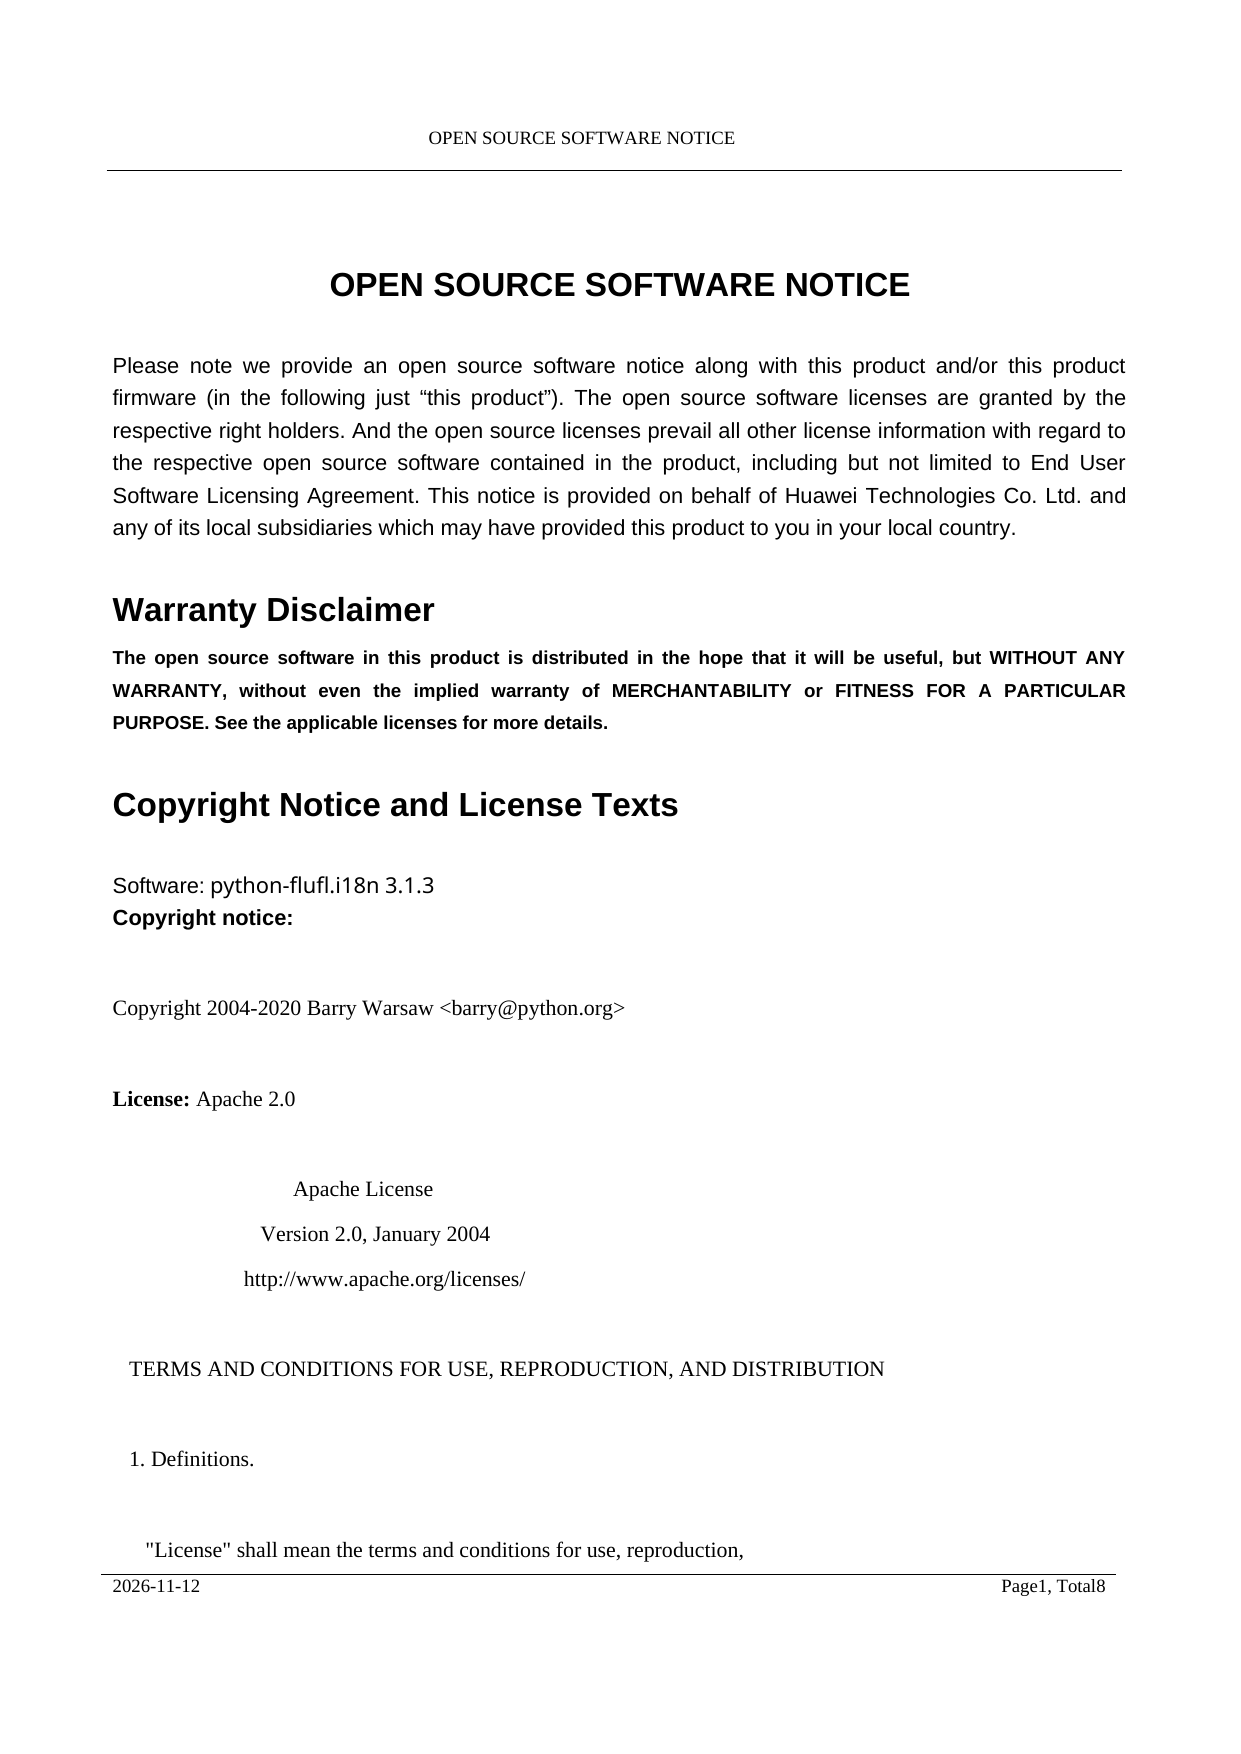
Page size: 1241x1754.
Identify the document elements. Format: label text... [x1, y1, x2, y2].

text OPEN SOURCE SOFTWARE NOTICE [112, 251, 1128, 316]
text TERMS AND CONDITIONS FOR USE, REPRODUCTION, AND DISTRIBUTION [112, 1352, 1128, 1385]
text Copyright Notice and License Texts [112, 771, 1128, 836]
text "License" shall mean the terms and conditions for use, reproduction, [112, 1533, 1128, 1565]
text Apache License [112, 1172, 1128, 1204]
text Software: python-flufl.i18n 3.1.3 [112, 869, 1128, 901]
text Please note we provide an open source software notice along with this product and/or this product firmware (in the following just “this product”). The open source software licenses are granted by the respective right holders. And the open source licenses prevail all other license information with regard to the respective open source software contained in the product, including but not limited to End User Software Licensing Agreement. This notice is provided on behalf of Huawei Technologies Co. Ltd. and any of its local subsidiaries which may have provided this product to you in your local country. [112, 349, 1128, 544]
text 1. Definitions. [112, 1443, 1128, 1475]
text The open source software in this product is distributed in the hope that it will be useful, but WITHOUT ANY WARRANTY, without even the implied warranty of MERCHANTABILITY or FITNESS FOR A PARTICULAR PURPOSE. See the applicable licenses for more details. [112, 641, 1128, 739]
text Version 2.0, January 2004 [112, 1217, 1128, 1250]
text http://www.apache.org/licenses/ [112, 1262, 1128, 1295]
text Copyright notice: [112, 901, 1128, 934]
text Copyright 2004-2020 Barry Warsaw <barry@python.org> [112, 992, 1128, 1024]
text Warranty Disclaimer [112, 576, 1128, 641]
text License: Apache 2.0 [112, 1082, 1128, 1114]
